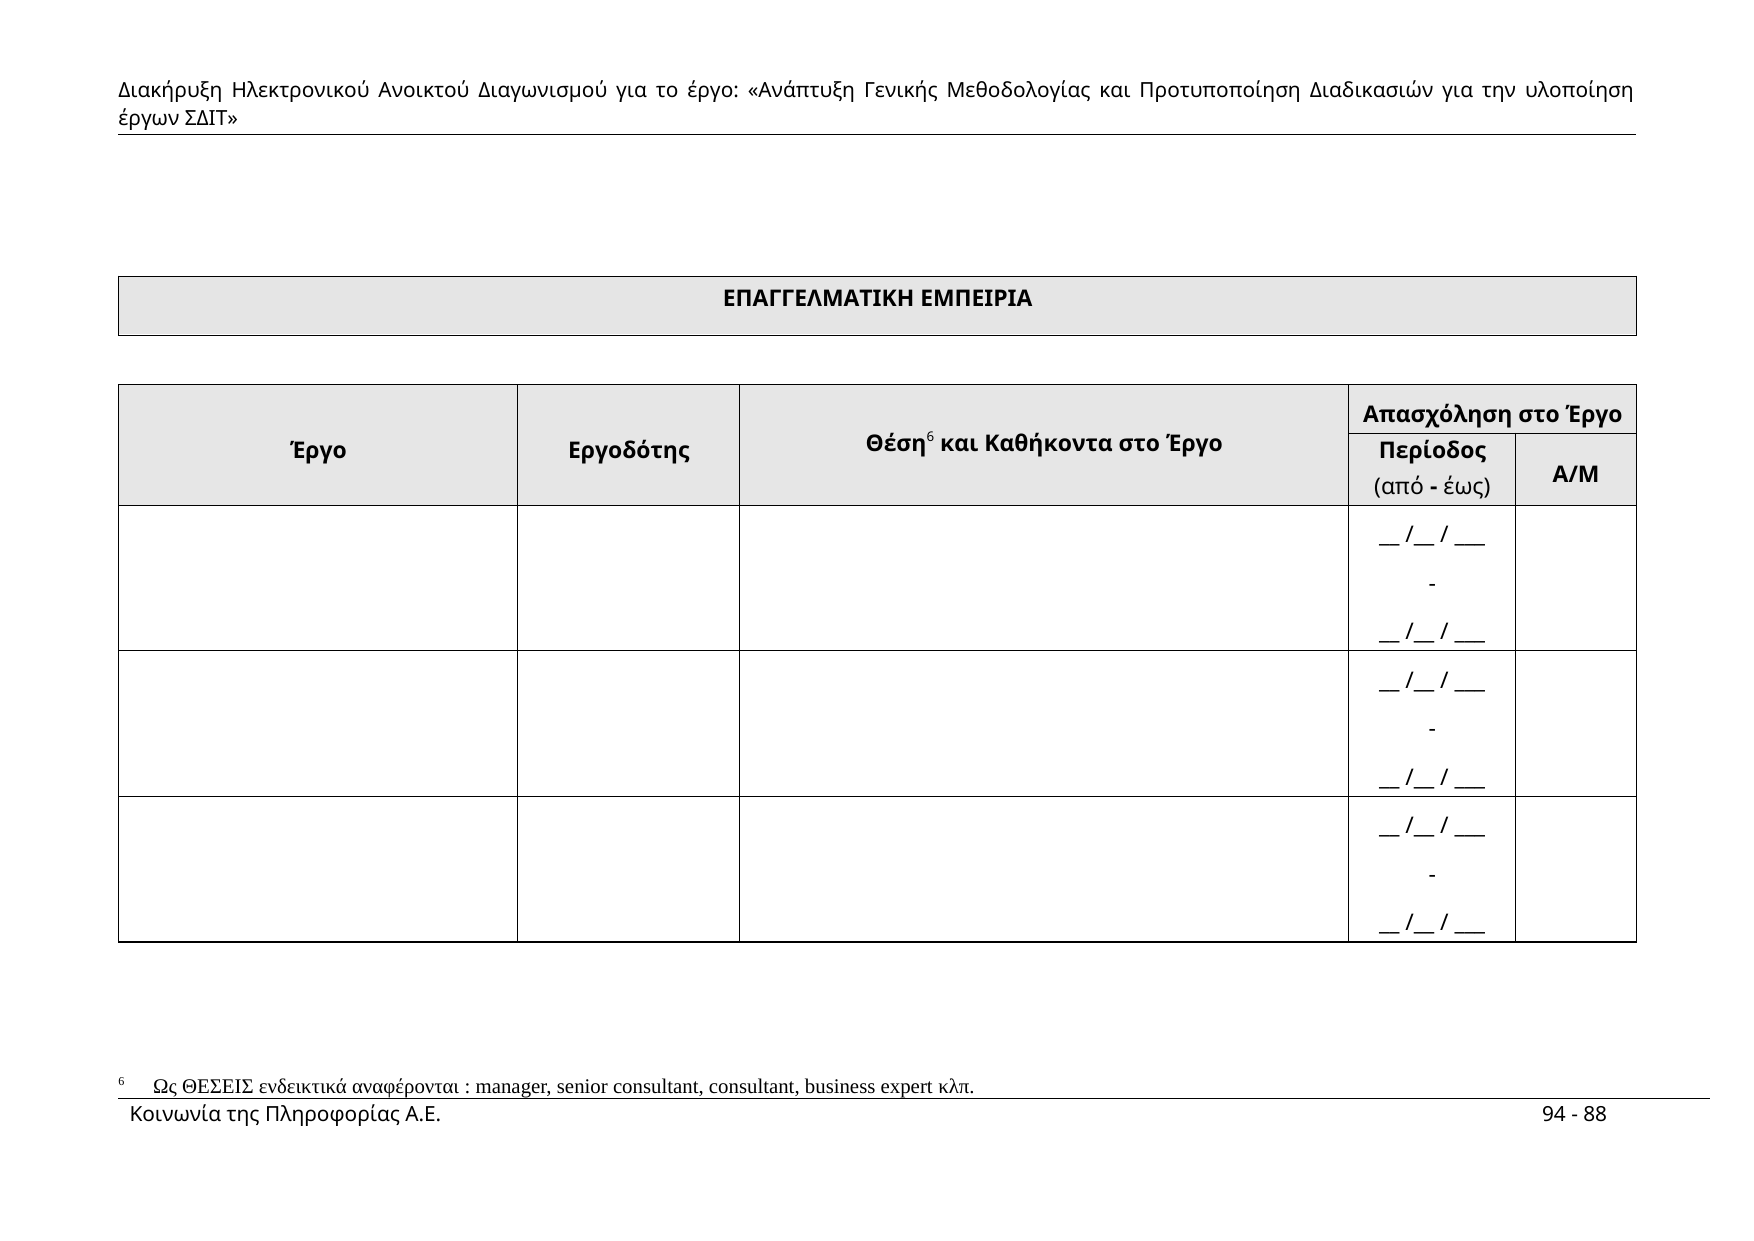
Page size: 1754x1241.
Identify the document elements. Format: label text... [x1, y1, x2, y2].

table_cell [518, 651, 739, 796]
table_cell [1516, 651, 1636, 796]
table_cell [119, 651, 517, 796]
table_header ΕΠΑΓΓΕΛΜΑΤΙΚΗ ΕΜΠΕΙΡΙΑ [119, 277, 1636, 334]
table_cell [740, 797, 1348, 941]
table_cell __ /__ / ___ - __ /__ / ___ [1349, 506, 1515, 650]
table_cell [740, 651, 1348, 796]
table_cell [119, 797, 517, 941]
table_cell [740, 506, 1348, 650]
table_cell [1516, 506, 1636, 650]
table_cell __ /__ / ___ - __ /__ / ___ [1349, 651, 1515, 796]
table_cell __ /__ / ___ - __ /__ / ___ [1349, 797, 1515, 941]
table_header Εργοδότης [518, 385, 739, 505]
table_cell [1516, 797, 1636, 941]
table_header Απασχόληση στο Έργο [1349, 385, 1636, 433]
table_cell [119, 506, 517, 650]
table_cell Περίοδος (από - έως) [1349, 434, 1515, 505]
table_cell [518, 506, 739, 650]
table_cell [518, 797, 739, 941]
table_header Θέση και Καθήκοντα στο Έργο [740, 385, 1348, 505]
table_header Έργο [119, 385, 517, 505]
table_cell Α/Μ [1516, 434, 1636, 505]
